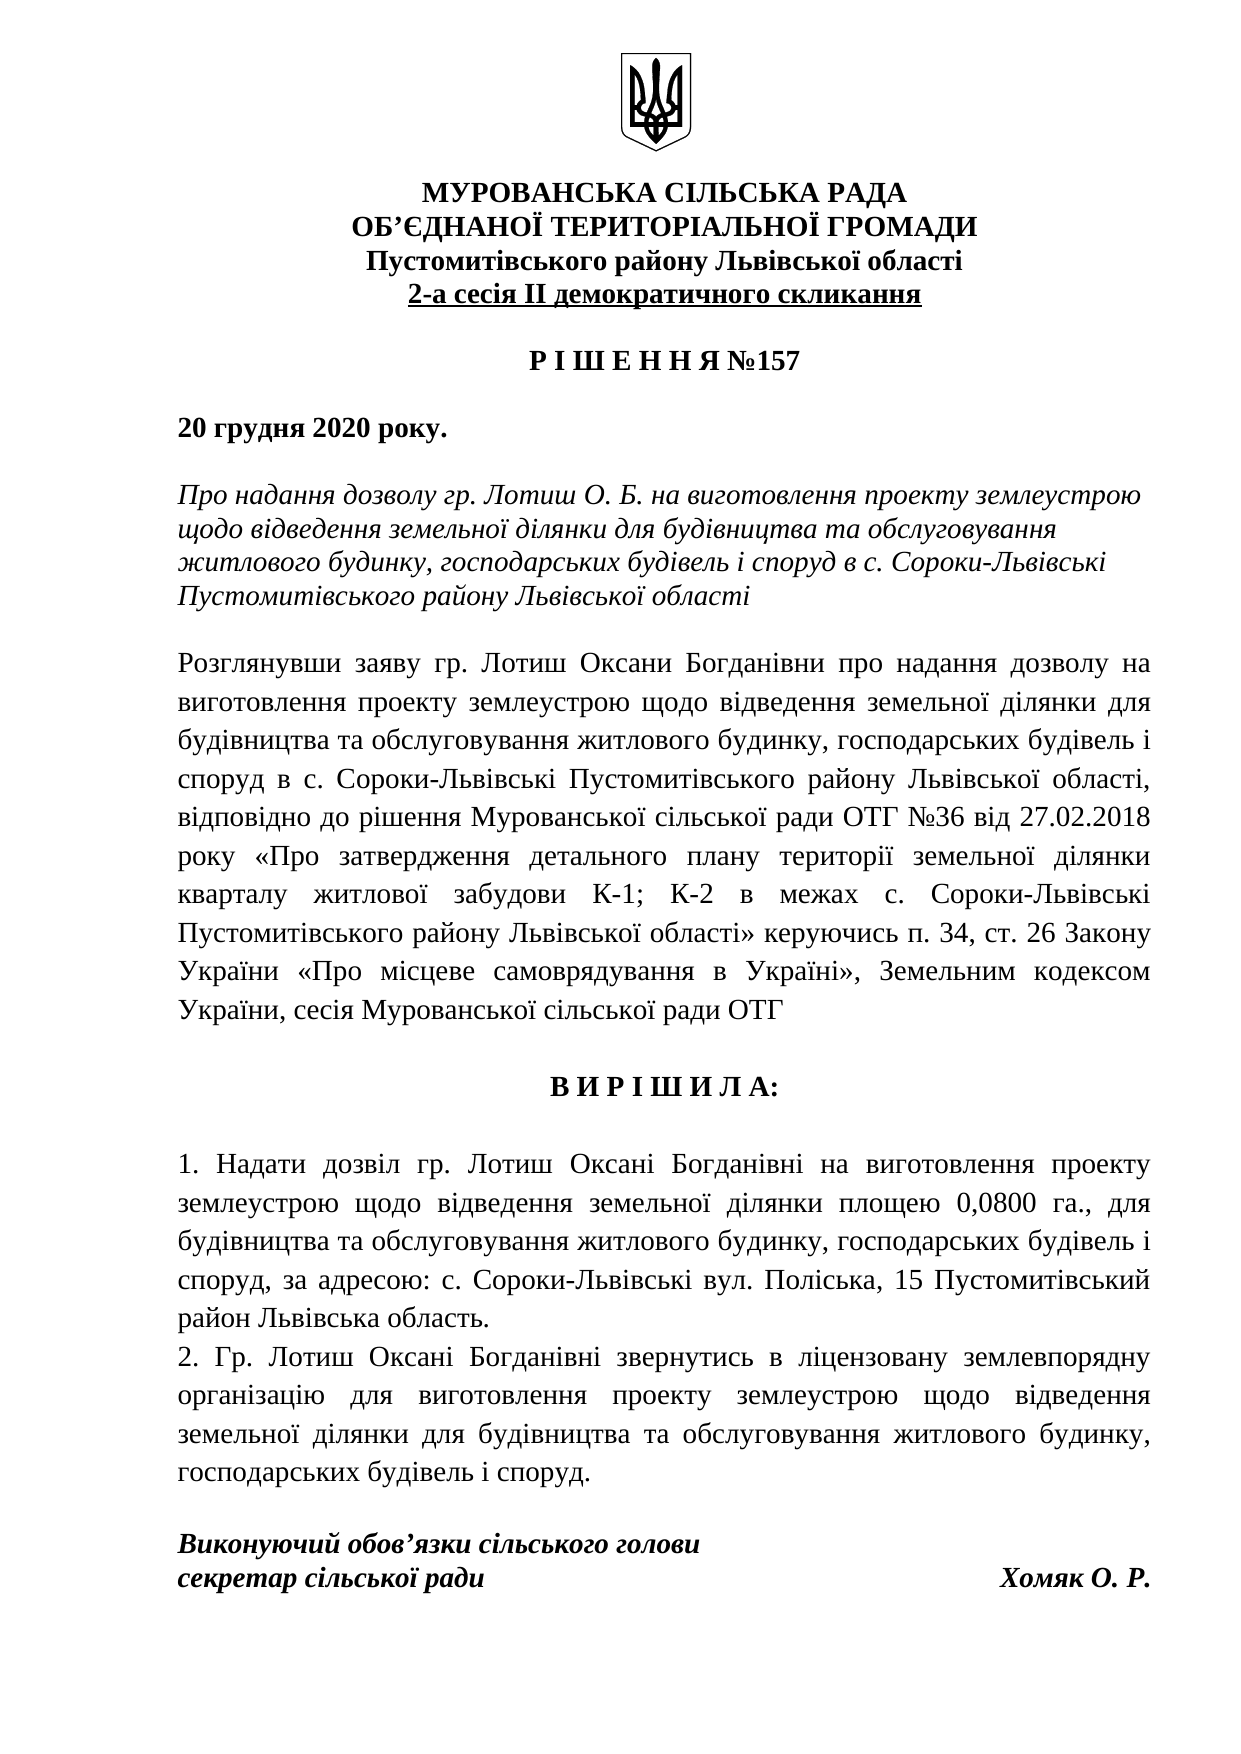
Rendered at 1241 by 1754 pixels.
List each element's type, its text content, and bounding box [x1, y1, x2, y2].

text секретар сільської ради Хомяк О. Р. [177, 1560, 1152, 1594]
text 2. Гр. Лотиш Оксані Богданівні звернутись в ліцензовану землевпорядну організацію для виготовлення проекту землеустрою щодо відведення земельної ділянки для будівництва та обслуговування житлового будинку, господарських будівель і споруд. [177, 1339, 1152, 1488]
text Виконуючий обов’язки сільського голови [177, 1527, 1152, 1560]
text Пустомитівського району Львівської області [177, 243, 1152, 276]
text Про надання дозволу гр. Лотиш О. Б. на виготовлення проекту землеустрою щодо відведення земельної ділянки для будівництва та обслуговування житлового будинку, господарських будівель і споруд в с. Сороки-Львівські Пустомитівського району Львівської області [177, 477, 1152, 612]
text МУРОВАНСЬКА СІЛЬСЬКА РАДА [177, 176, 1152, 209]
text В И Р І Ш И Л А: [177, 1069, 1152, 1103]
text Розглянувши заяву гр. Лотиш Оксани Богданівни про надання дозволу на виготовлення проекту землеустрою щодо відведення земельної ділянки для будівництва та обслуговування житлового будинку, господарських будівель і споруд в с. Сороки-Львівські Пустомитівського району Львівської області, відповідно до рішення Мурованської сільської ради ОТГ №36 від 27.02.2018 року «Про затвердження детального плану території земельної ділянки кварталу житлової забудови К-1; К-2 в межах с. Сороки-Львівські Пустомитівського району Львівської області» керуючись п. 34, ст. 26 Закону України «Про місцеве самоврядування в Україні», Земельним кодексом України, сесія Мурованської сільської ради ОТГ [177, 645, 1152, 1026]
text 2-а сесія ІІ демократичного скликання [177, 276, 1152, 310]
text ОБ’ЄДНАНОЇ ТЕРИТОРІАЛЬНОЇ ГРОМАДИ [177, 209, 1152, 243]
text 20 грудня 2020 року. [177, 410, 1152, 444]
text 1. Надати дозвіл гр. Лотиш Оксані Богданівні на виготовлення проекту землеустрою щодо відведення земельної ділянки площею 0,0800 га., для будівництва та обслуговування житлового будинку, господарських будівель і споруд, за адресою: с. Сороки-Львівські вул. Поліська, 15 Пустомитівський район Львівська область. [177, 1146, 1152, 1334]
text Р І Ш Е Н Н Я №157 [177, 343, 1152, 377]
